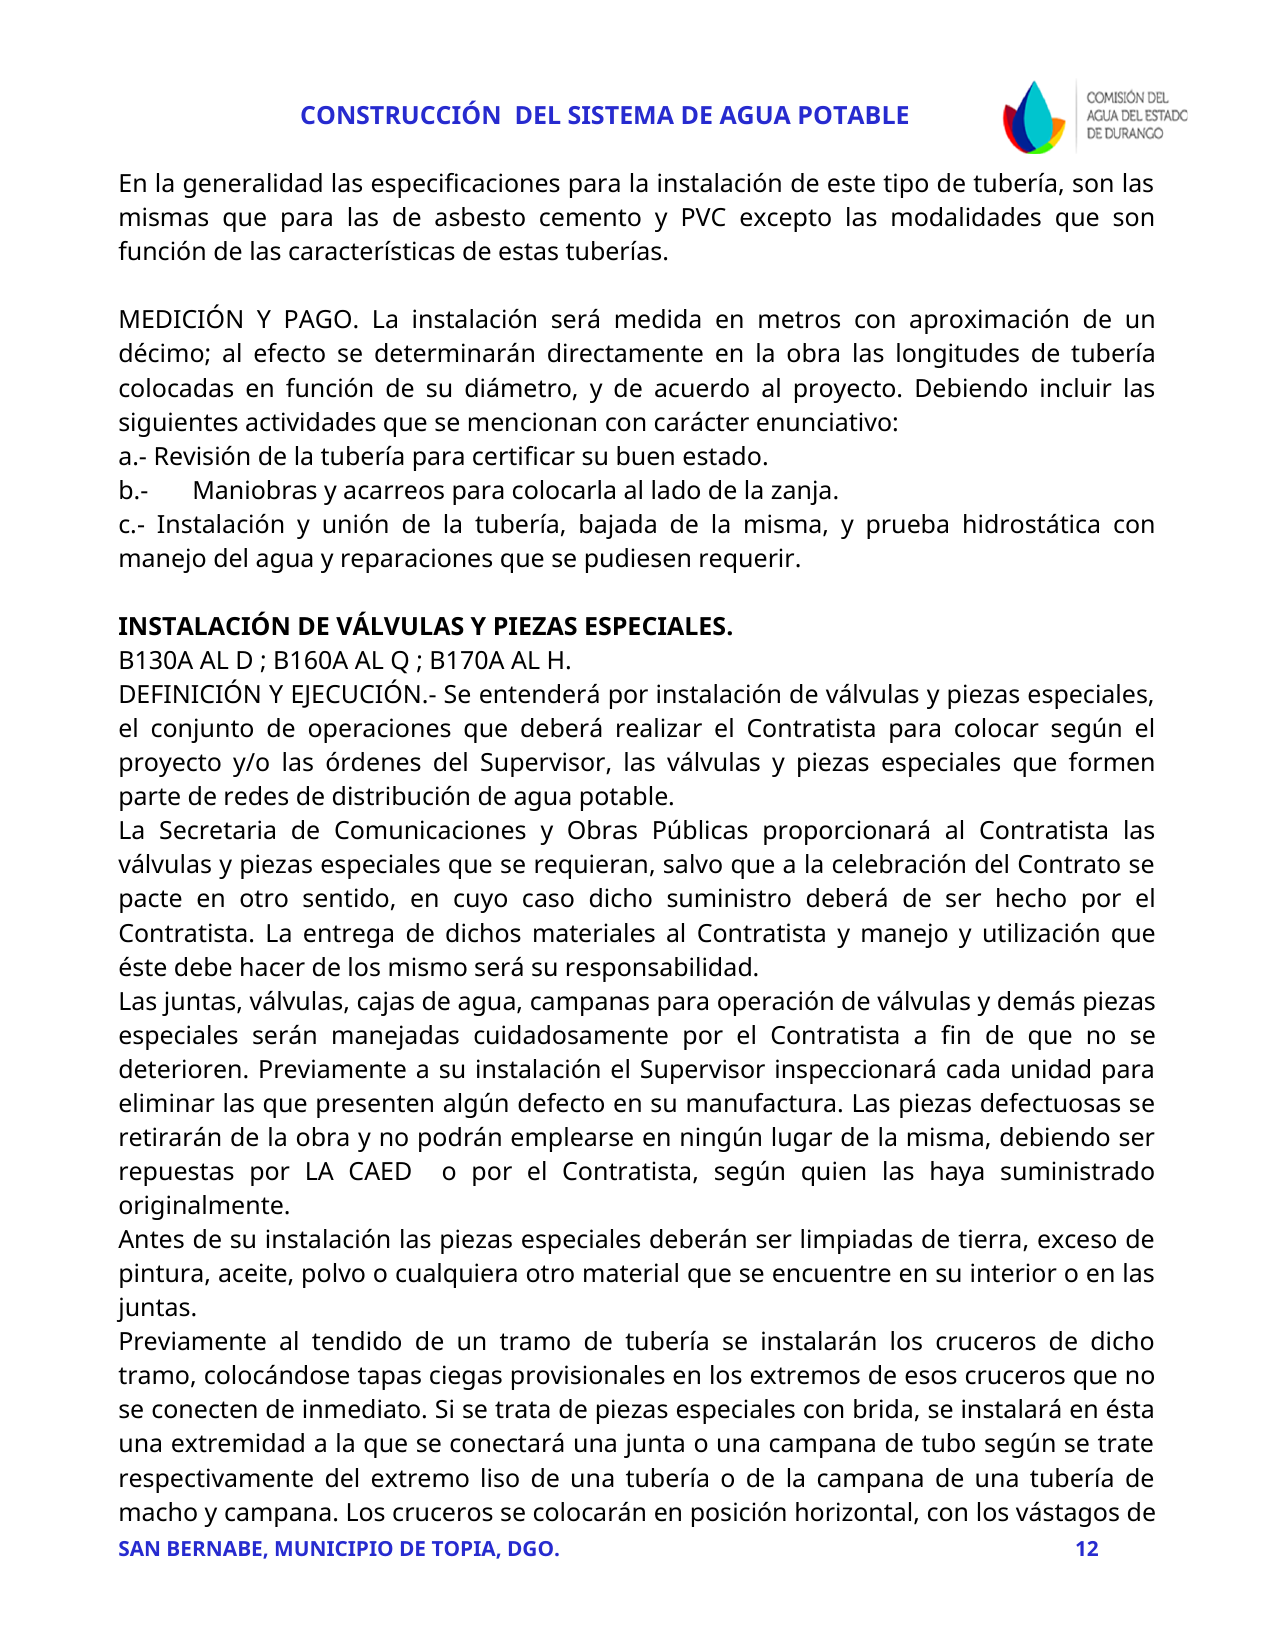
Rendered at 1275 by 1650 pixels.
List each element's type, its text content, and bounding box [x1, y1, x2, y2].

text Las juntas, válvulas, cajas de agua, campanas para operación de válvulas y demás piezas especiales serán manejadas cuidadosamente por el Contratista a fin de que no se deterioren. Previamente a su instalación el Supervisor inspeccionará cada unidad para eliminar las que presenten algún defecto en su manufactura. Las piezas defectuosas se retirarán de la obra y no podrán emplearse en ningún lugar de la misma, debiendo ser repuestas por LA CAED o por el Contratista, según quien las haya suministrado originalmente. [118, 983, 1157, 1222]
text MEDICIÓN Y PAGO. La instalación será medida en metros con aproximación de un décimo; al efecto se determinarán directamente en la obra las longitudes de tubería colocadas en función de su diámetro, y de acuerdo al proyecto. Debiendo incluir las siguientes actividades que se mencionan con carácter enunciativo: [118, 302, 1157, 438]
text DEFINICIÓN Y EJECUCIÓN.- Se entenderá por instalación de válvulas y piezas especiales, el conjunto de operaciones que deberá realizar el Contratista para colocar según el proyecto y/o las órdenes del Supervisor, las válvulas y piezas especiales que formen parte de redes de distribución de agua potable. [118, 677, 1157, 813]
text INSTALACIÓN DE VÁLVULAS Y PIEZAS ESPECIALES. [118, 609, 1157, 643]
text La Secretaria de Comunicaciones y Obras Públicas proporcionará al Contratista las válvulas y piezas especiales que se requieran, salvo que a la celebración del Contrato se pacte en otro sentido, en cuyo caso dicho suministro deberá de ser hecho por el Contratista. La entrega de dichos materiales al Contratista y manejo y utilización que éste debe hacer de los mismo será su responsabilidad. [118, 813, 1157, 983]
text a.- Revisión de la tubería para certificar su buen estado. [118, 438, 1157, 472]
text Antes de su instalación las piezas especiales deberán ser limpiadas de tierra, exceso de pintura, aceite, polvo o cualquiera otro material que se encuentre en su interior o en las juntas. [118, 1222, 1157, 1324]
text c.- Instalación y unión de la tubería, bajada de la misma, y prueba hidrostática con manejo del agua y reparaciones que se pudiesen requerir. [118, 506, 1157, 574]
text B130A AL D ; B160A AL Q ; B170A AL H. [118, 643, 1157, 677]
text b.- Maniobras y acarreos para colocarla al lado de la zanja. [118, 472, 1157, 506]
picture [1000, 78, 1191, 157]
text En la generalidad las especificaciones para la instalación de este tipo de tubería, son las mismas que para las de asbesto cemento y PVC excepto las modalidades que son función de las características de estas tuberías. [118, 166, 1157, 268]
